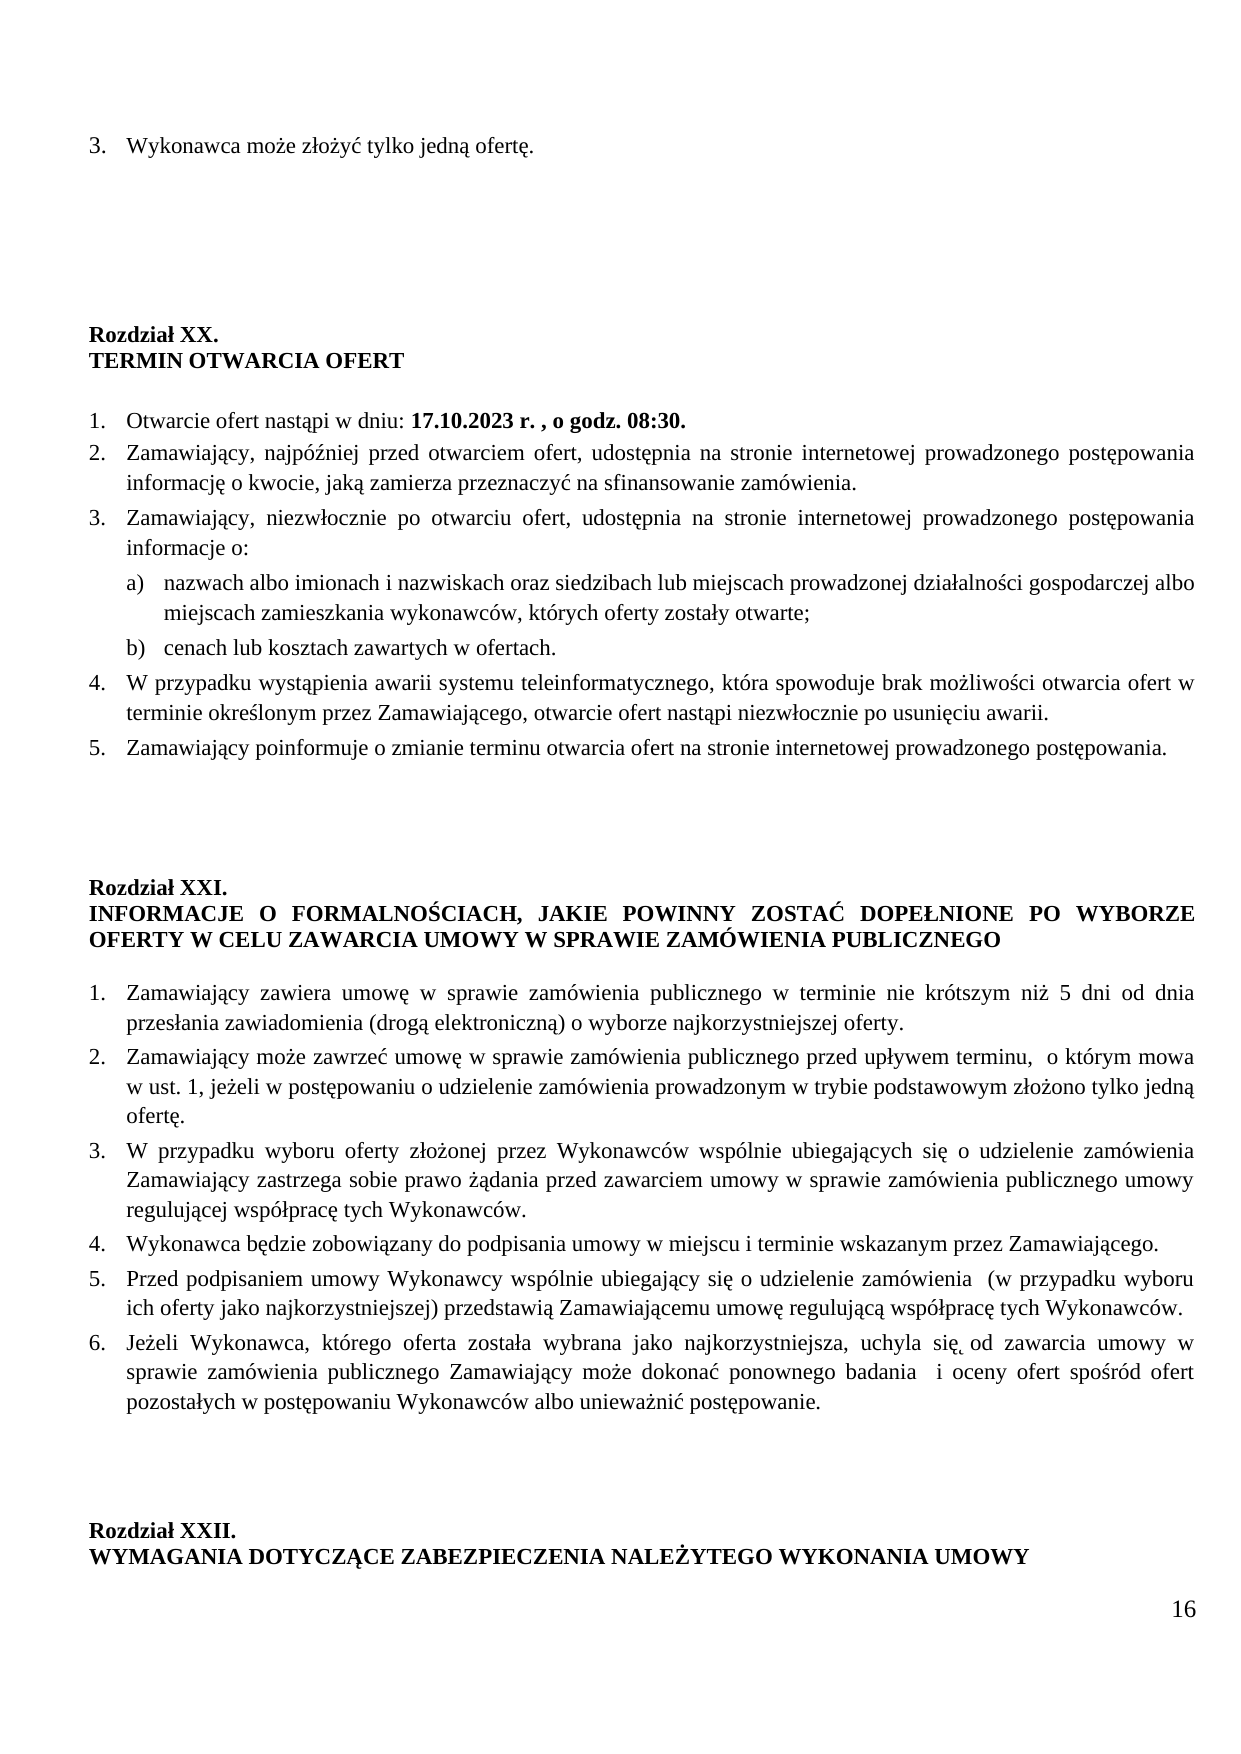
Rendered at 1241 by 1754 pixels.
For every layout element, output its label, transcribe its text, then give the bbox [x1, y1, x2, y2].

list Wykonawca będzie zobowiązany do podpisania umowy w miejscu i terminie wskazanym przez Zamawiającego. [89, 1231, 1196, 1257]
text INFORMACJE O FORMALNOŚCIACH, JAKIE POWINNY ZOSTAĆ DOPEŁNIONE PO WYBORZE OFERTY W CELU ZAWARCIA UMOWY W SPRAWIE ZAMÓWIENIA PUBLICZNEGO [89, 900, 1196, 953]
list Zamawiający może zawrzeć umowę w sprawie zamówienia publicznego przed upływem terminu, o którym mowa w ust. 1, jeżeli w postępowaniu o udzielenie zamówienia prowadzonym w trybie podstawowym złożono tylko jedną ofertę. [89, 1043, 1196, 1129]
text Rozdział XXI. [89, 874, 1196, 900]
list Jeżeli Wykonawca, którego oferta została wybrana jako najkorzystniejsza, uchyla się̨ od zawarcia umowy w sprawie zamówienia publicznego Zamawiający może dokonać ponownego badania i oceny ofert spośród ofert pozostałych w postępowaniu Wykonawców albo unieważnić postępowanie. [89, 1329, 1196, 1414]
text TERMIN OTWARCIA OFERT [89, 347, 1196, 373]
list nazwach albo imionach i nazwiskach oraz siedzibach lub miejscach prowadzonej działalności gospodarczej albo miejscach zamieszkania wykonawców, których oferty zostały otwarte; [126, 569, 1196, 625]
list W przypadku wyboru oferty złożonej przez Wykonawców wspólnie ubiegających się o udzielenie zamówienia Zamawiający zastrzega sobie prawo żądania przed zawarciem umowy w sprawie zamówienia publicznego umowy regulującej współpracę tych Wykonawców. [89, 1137, 1196, 1223]
list Przed podpisaniem umowy Wykonawcy wspólnie ubiegający się o udzielenie zamówienia (w przypadku wyboru ich oferty jako najkorzystniejszej) przedstawią Zamawiającemu umowę regulującą współpracę tych Wykonawców. [89, 1265, 1196, 1321]
list Otwarcie ofert nastąpi w dniu: 17.10.2023 r. , o godz. 08:30. [89, 407, 1196, 433]
list W przypadku wystąpienia awarii systemu teleinformatycznego, która spowoduje brak możliwości otwarcia ofert w terminie określonym przez Zamawiającego, otwarcie ofert nastąpi niezwłocznie po usunięciu awarii. [89, 669, 1196, 725]
text Rozdział XX. [89, 321, 1196, 347]
text WYMAGANIA DOTYCZĄCE ZABEZPIECZENIA NALEŻYTEGO WYKONANIA UMOWY [89, 1543, 1196, 1569]
list Zamawiający, najpóźniej przed otwarciem ofert, udostępnia na stronie internetowej prowadzonego postępowania informację o kwocie, jaką zamierza przeznaczyć na sfinansowanie zamówienia. [89, 439, 1196, 495]
list Wykonawca może złożyć tylko jedną ofertę. [89, 131, 1196, 159]
list Zamawiający poinformuje o zmianie terminu otwarcia ofert na stronie internetowej prowadzonego postępowania. [89, 734, 1196, 760]
list Zamawiający, niezwłocznie po otwarciu ofert, udostępnia na stronie internetowej prowadzonego postępowania informacje o: [89, 504, 1196, 560]
list cenach lub kosztach zawartych w ofertach. [126, 634, 1196, 660]
list Zamawiający zawiera umowę w sprawie zamówienia publicznego w terminie nie krótszym niż 5 dni od dnia przesłania zawiadomienia (drogą elektroniczną) o wyborze najkorzystniejszej oferty. [89, 979, 1196, 1035]
text Rozdział XXII. [89, 1517, 1196, 1543]
